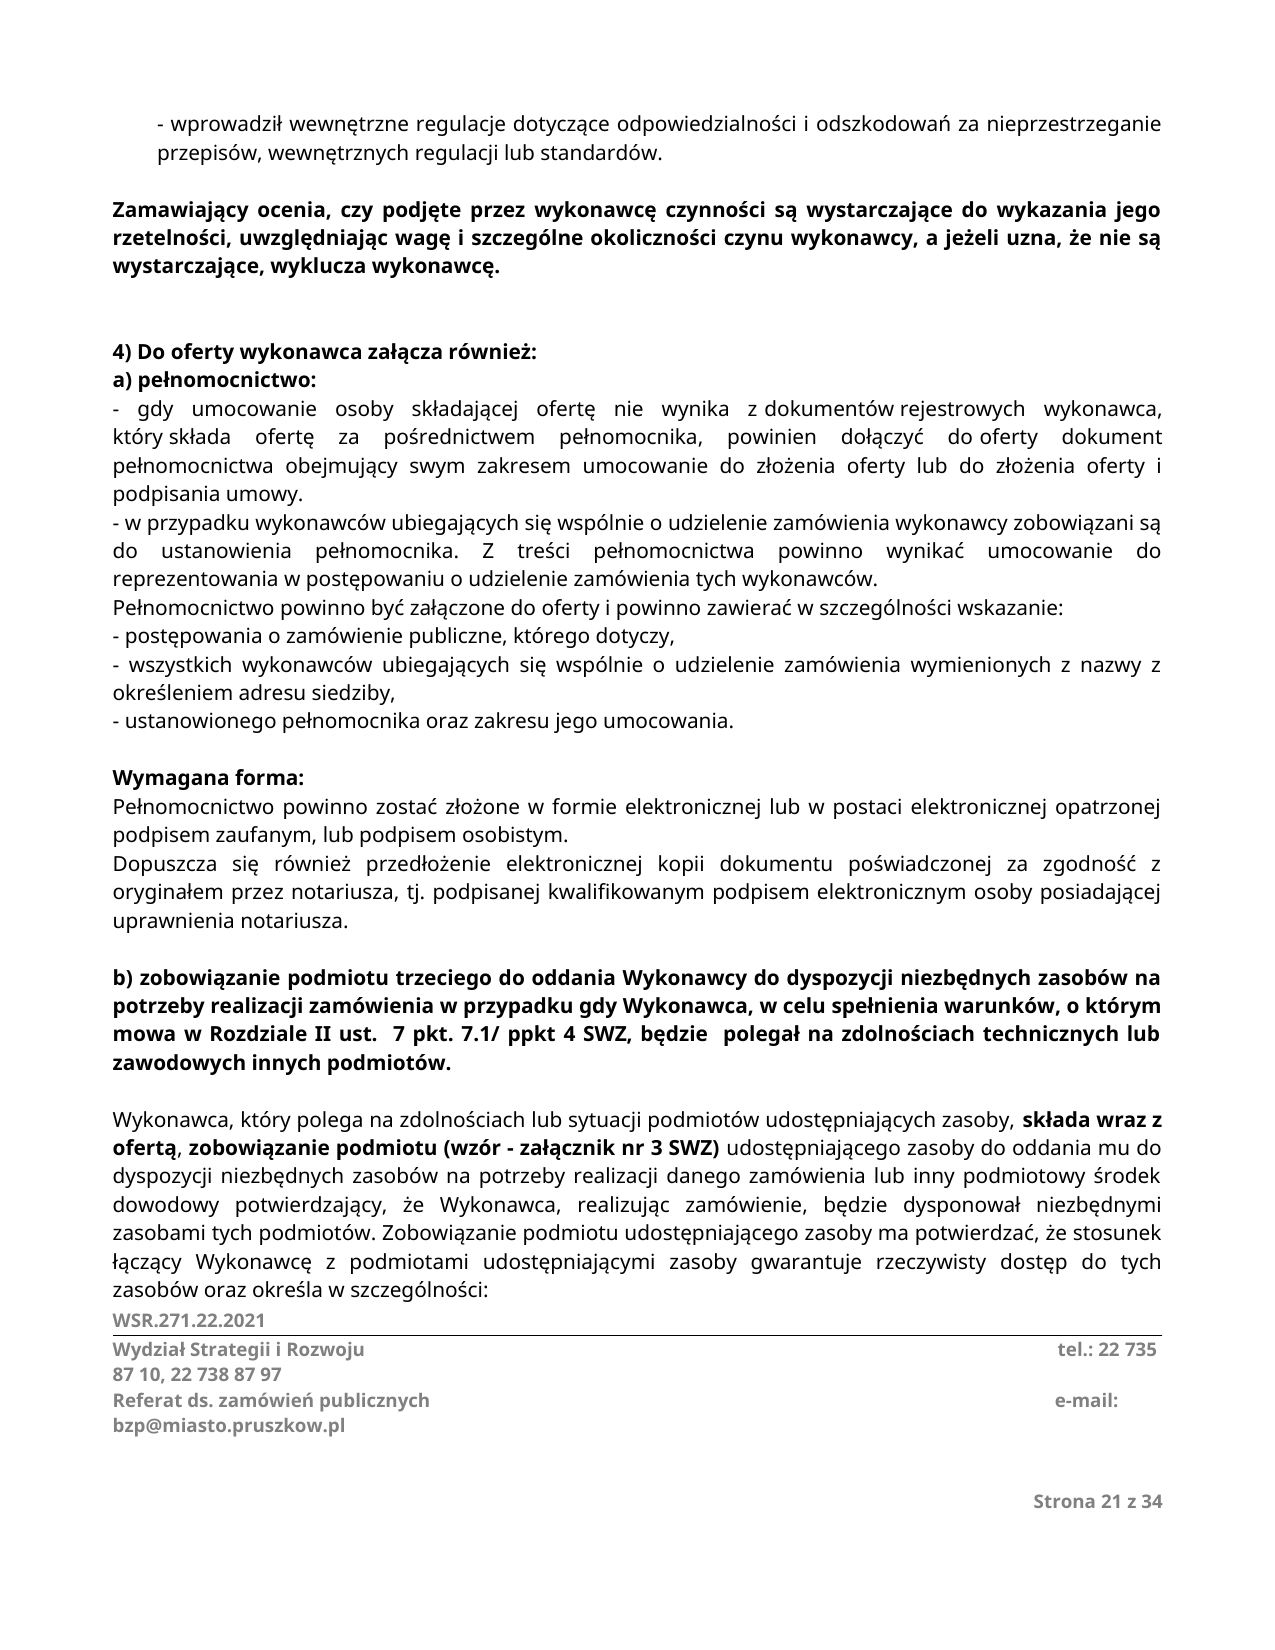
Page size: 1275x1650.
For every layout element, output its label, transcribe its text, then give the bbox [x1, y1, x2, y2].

text - wszystkich wykonawców ubiegających się wspólnie o udzielenie zamówienia wymienionych z nazwy z określeniem adresu siedziby, [112, 650, 1162, 707]
text - gdy umocowanie osoby składającej ofertę nie wynika z dokumentów rejestrowych wykonawca, który składa ofertę za pośrednictwem pełnomocnika, powinien dołączyć do oferty dokument pełnomocnictwa obejmujący swym zakresem umocowanie do złożenia oferty lub do złożenia oferty i podpisania umowy. [112, 394, 1162, 508]
text - wprowadził wewnętrzne regulacje dotyczące odpowiedzialności i odszkodowań za nieprzestrzeganie przepisów, wewnętrznych regulacji lub standardów. [157, 109, 1162, 166]
text - ustanowionego pełnomocnika oraz zakresu jego umocowania. [112, 707, 1162, 735]
text Pełnomocnictwo powinno być załączone do oferty i powinno zawierać w szczególności wskazanie: [112, 593, 1162, 621]
text Dopuszcza się również przedłożenie elektronicznej kopii dokumentu poświadczonej za zgodność z oryginałem przez notariusza, tj. podpisanej kwalifikowanym podpisem elektronicznym osoby posiadającej uprawnienia notariusza. [112, 849, 1162, 934]
text b) zobowiązanie podmiotu trzeciego do oddania Wykonawcy do dyspozycji niezbędnych zasobów na potrzeby realizacji zamówienia w przypadku gdy Wykonawca, w celu spełnienia warunków, o którym mowa w Rozdziale II ust. 7 pkt. 7.1/ ppkt 4 SWZ, będzie polegał na zdolnościach technicznych lub zawodowych innych podmiotów. [112, 963, 1162, 1076]
text a) pełnomocnictwo: [112, 365, 1162, 394]
text Pełnomocnictwo powinno zostać złożone w formie elektronicznej lub w postaci elektronicznej opatrzonej podpisem zaufanym, lub podpisem osobistym. [112, 792, 1162, 849]
text - postępowania o zamówienie publiczne, którego dotyczy, [112, 621, 1162, 650]
text Zamawiający ocenia, czy podjęte przez wykonawcę czynności są wystarczające do wykazania jego rzetelności, uwzględniając wagę i szczególne okoliczności czynu wykonawcy, a jeżeli uzna, że nie są wystarczające, wyklucza wykonawcę. [112, 195, 1162, 280]
text Wykonawca, który polega na zdolnościach lub sytuacji podmiotów udostępniających zasoby, składa wraz z ofertą, zobowiązanie podmiotu (wzór - załącznik nr 3 SWZ) udostępniającego zasoby do oddania mu do dyspozycji niezbędnych zasobów na potrzeby realizacji danego zamówienia lub inny podmiotowy środek dowodowy potwierdzający, że Wykonawca, realizując zamówienie, będzie dysponował niezbędnymi zasobami tych podmiotów. Zobowiązanie podmiotu udostępniającego zasoby ma potwierdzać, że stosunek łączący Wykonawcę z podmiotami udostępniającymi zasoby gwarantuje rzeczywisty dostęp do tych zasobów oraz określa w szczególności: [112, 1105, 1162, 1304]
text Wymagana forma: [112, 763, 1162, 792]
text - w przypadku wykonawców ubiegających się wspólnie o udzielenie zamówienia wykonawcy zobowiązani są do ustanowienia pełnomocnika. Z treści pełnomocnictwa powinno wynikać umocowanie do reprezentowania w postępowaniu o udzielenie zamówienia tych wykonawców. [112, 508, 1162, 593]
text 4) Do oferty wykonawca załącza również: [112, 337, 1162, 365]
